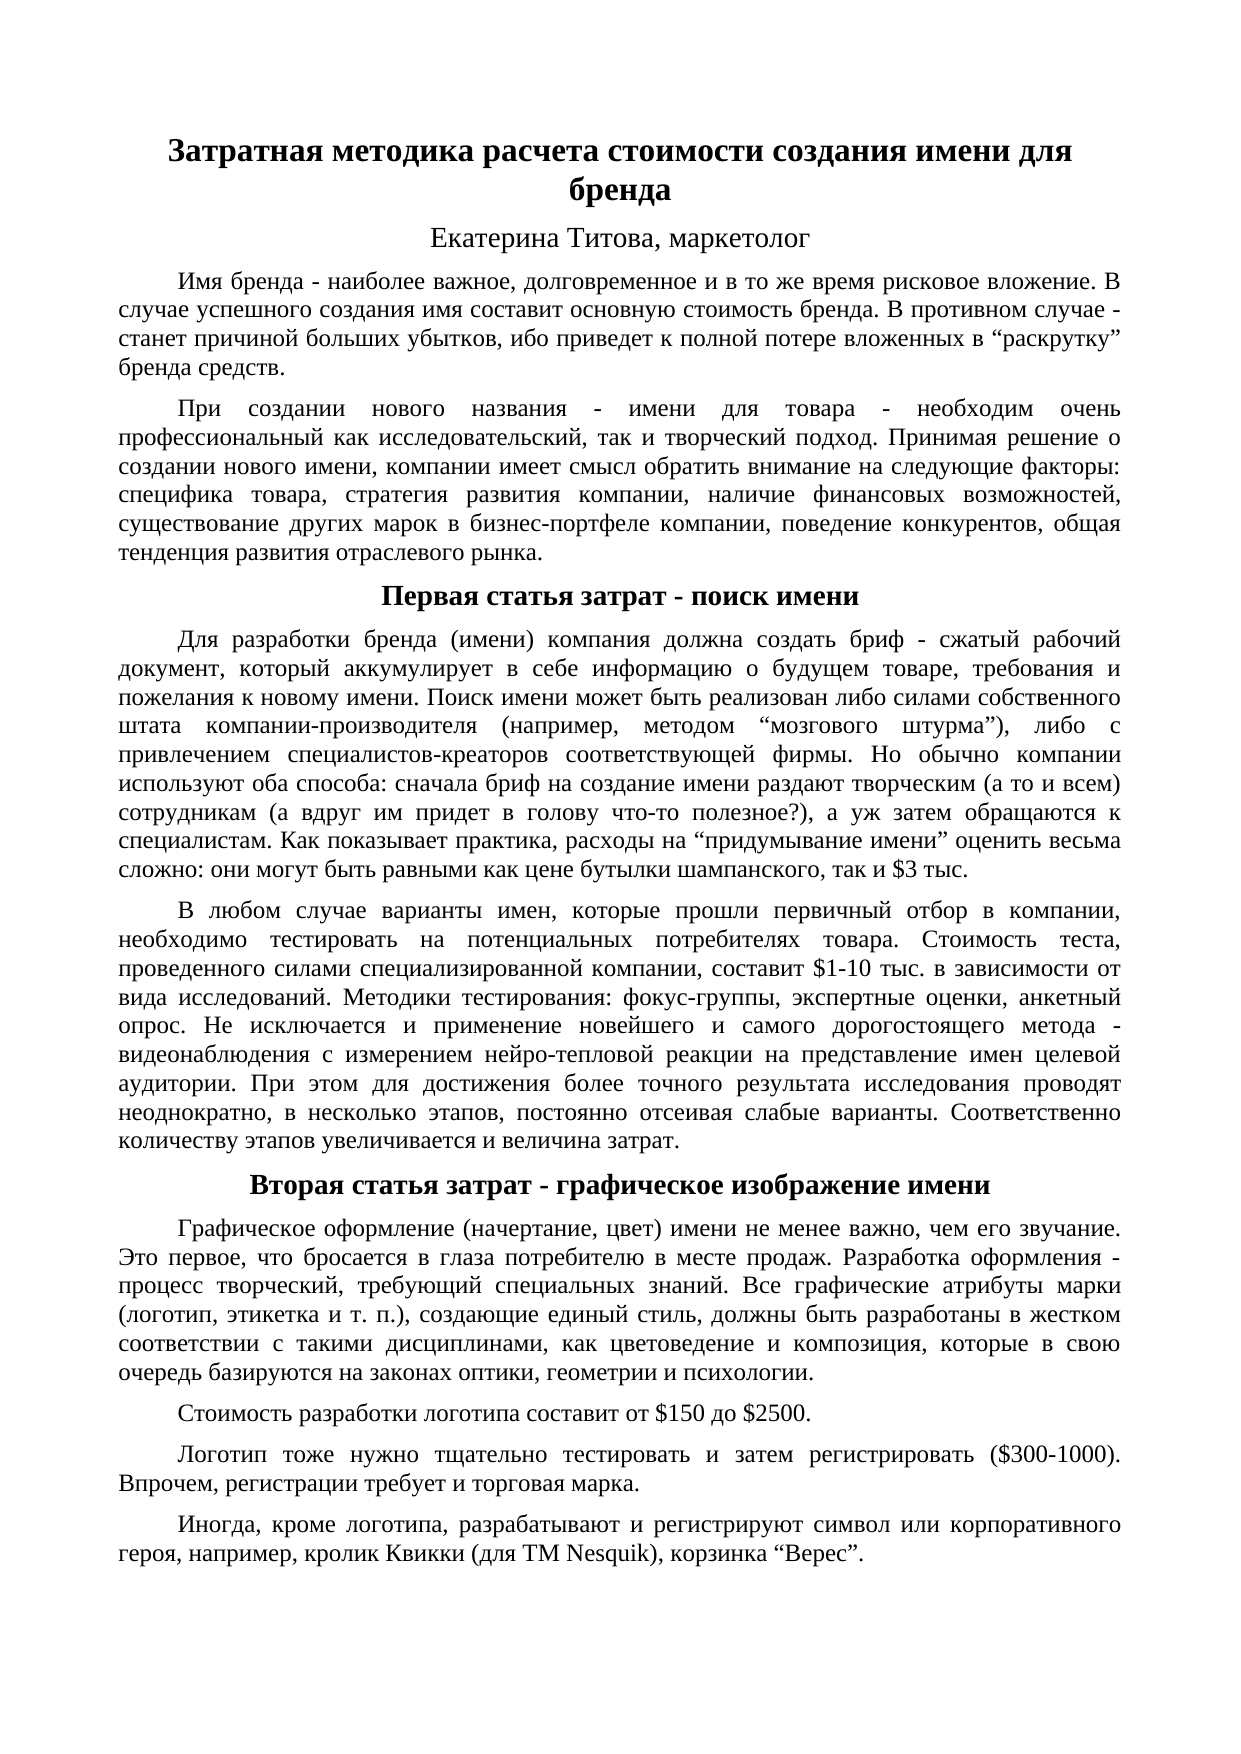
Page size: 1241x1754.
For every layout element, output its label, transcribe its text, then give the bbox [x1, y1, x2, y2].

text В любом случае варианты имен, которые прошли первичный отбор в компании, необходимо тестировать на потенциальных потребителях товара. Стоимость теста, проведенного силами специализированной компании, составит $1-10 тыс. в зависимости от вида исследований. Методики тестирования: фокус-группы, экспертные оценки, анкетный опрос. Не исключается и применение новейшего и самого дорогостоящего метода - видеонаблюдения с измерением нейро-тепловой реакции на представление имен целевой аудитории. При этом для достижения более точного результата исследования проводят неоднократно, в несколько этапов, постоянно отсеивая слабые варианты. Соответственно количеству этапов увеличивается и величина затрат. [118, 896, 1122, 1154]
text Стоимость разработки логотипа составит от $150 до $2500. [118, 1398, 1122, 1427]
text Вторая статья затрат - графическое изображение имени [118, 1167, 1122, 1200]
text Логотип тоже нужно тщательно тестировать и затем регистрировать ($300-1000). Впрочем, регистрации требует и торговая марка. [118, 1439, 1122, 1497]
text Для разработки бренда (имени) компания должна создать бриф - сжатый рабочий документ, который аккумулирует в себе информацию о будущем товаре, требования и пожелания к новому имени. Поиск имени может быть реализован либо силами собственного штата компании-производителя (например, методом “мозгового штурма”), либо с привлечением специалистов-креаторов соответствующей фирмы. Но обычно компании используют оба способа: сначала бриф на создание имени раздают творческим (а то и всем) сотрудникам (а вдруг им придет в голову что-то полезное?), а уж затем обращаются к специалистам. Как показывает практика, расходы на “придумывание имени” оценить весьма сложно: они могут быть равными как цене бутылки шампанского, так и $3 тыс. [118, 624, 1122, 883]
text Екатерина Титова, маркетолог [118, 220, 1122, 253]
text При создании нового названия - имени для товара - необходим очень профессиональный как исследовательский, так и творческий подход. Принимая решение о создании нового имени, компании имеет смысл обратить внимание на следующие факторы: специфика товара, стратегия развития компании, наличие финансовых возможностей, существование других марок в бизнес-портфеле компании, поведение конкурентов, общая тенденция развития отраслевого рынка. [118, 393, 1122, 566]
text Затратная методика расчета стоимости создания имени для бренда [118, 131, 1122, 207]
text Первая статья затрат - поиск имени [118, 578, 1122, 612]
text Иногда, кроме логотипа, разрабатывают и регистрируют символ или корпоративного героя, например, кролик Квикки (для ТМ Nesquik), корзинка “Верес”. [118, 1509, 1122, 1567]
text Графическое оформление (начертание, цвет) имени не менее важно, чем его звучание. Это первое, что бросается в глаза потребителю в месте продаж. Разработка оформления - процесс творческий, требующий специальных знаний. Все графические атрибуты марки (логотип, этикетка и т. п.), создающие единый стиль, должны быть разработаны в жестком соответствии с такими дисциплинами, как цветоведение и композиция, которые в свою очередь базируются на законах оптики, геометрии и психологии. [118, 1213, 1122, 1385]
text Имя бренда - наиболее важное, долговременное и в то же время рисковое вложение. В случае успешного создания имя составит основную стоимость бренда. В противном случае - станет причиной больших убытков, ибо приведет к полной потере вложенных в “раскрутку” бренда средств. [118, 266, 1122, 381]
